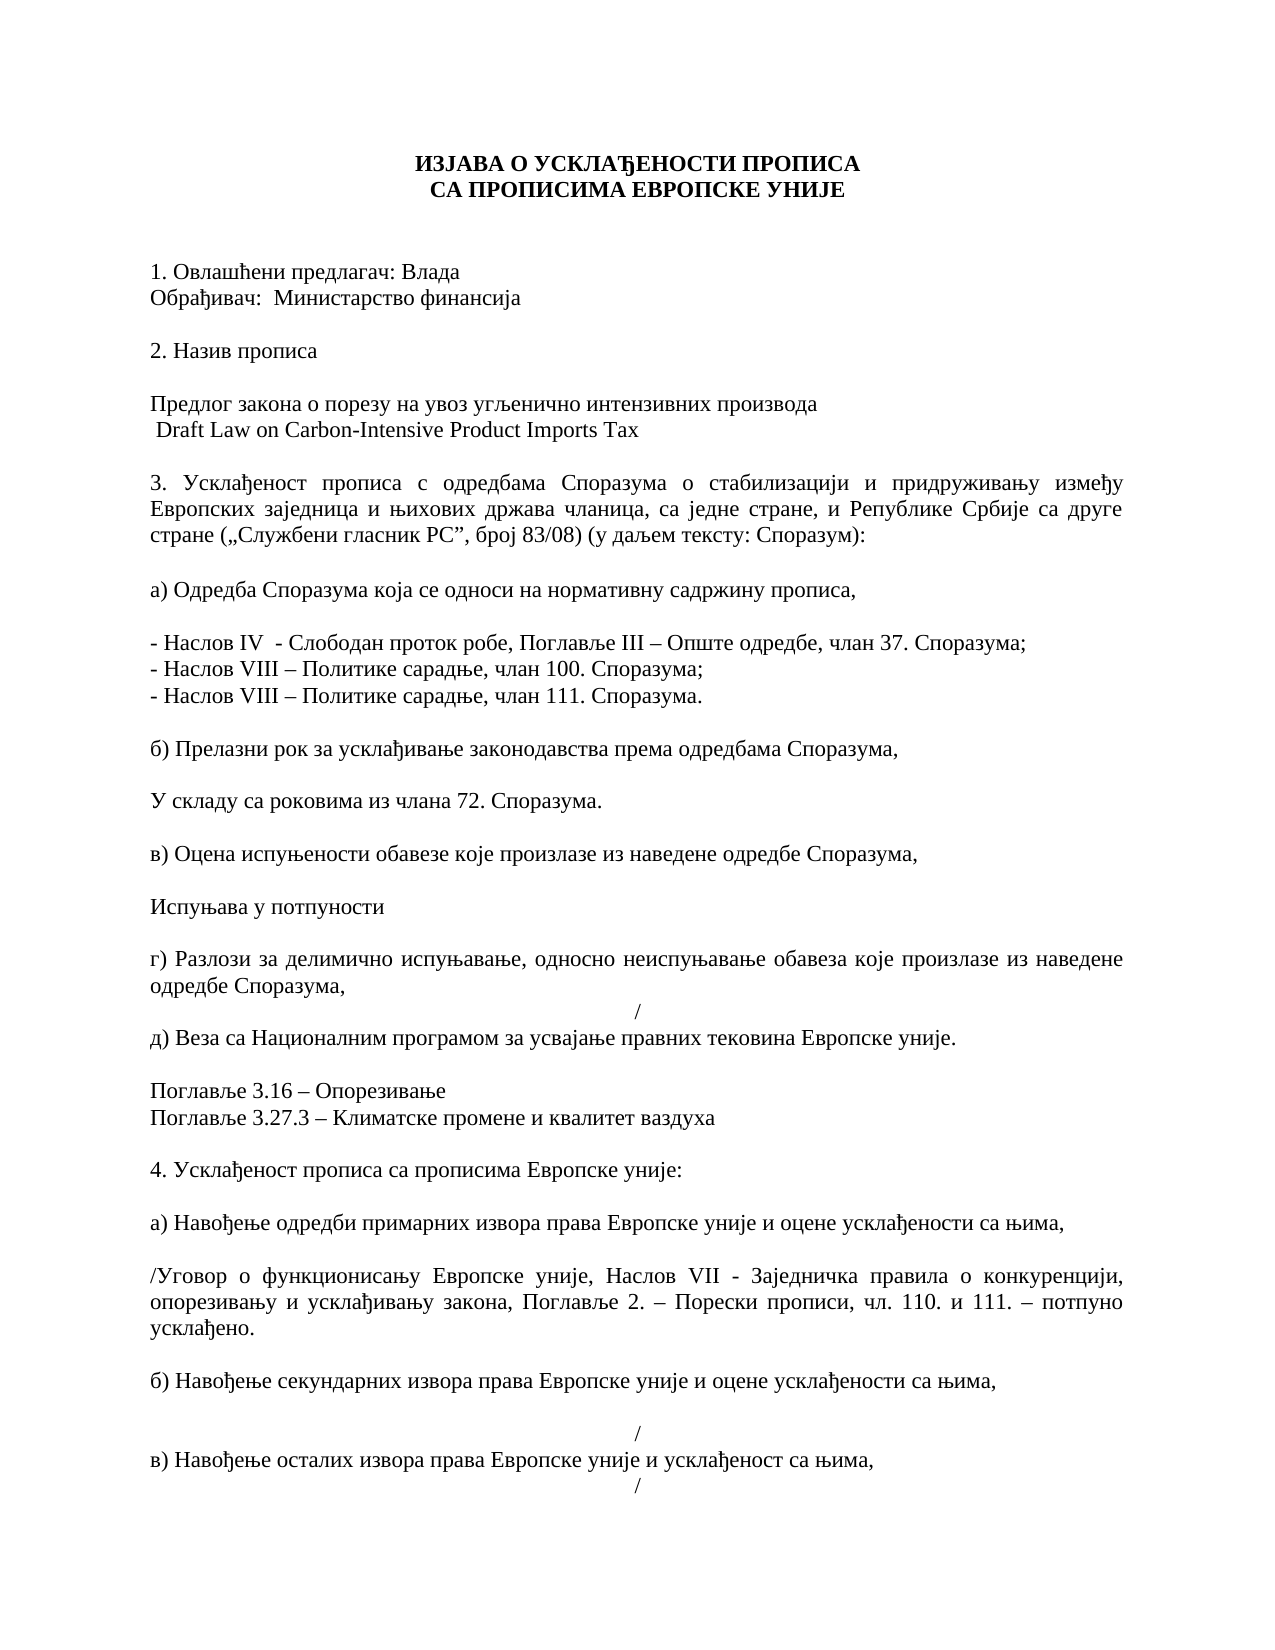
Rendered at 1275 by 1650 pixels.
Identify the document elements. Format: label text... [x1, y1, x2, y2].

text - Наслов VIII – Политике сарадње, члан 111. Споразума. [150, 682, 1125, 708]
text д) Веза са Националним програмом за усвајање правних тековина Европске уније. [150, 1024, 1125, 1051]
text У складу са роковима из члана 72. Споразума. [150, 787, 1125, 814]
text б) Навођење секундарних извора права Европске уније и оцене усклађености са њима, [150, 1367, 1125, 1393]
text 3. Усклађеност прописа с одредбама Споразума о стабилизацији и придруживању између Европских заједница и њихових држава чланица, са једне стране, и Републике Србије са друге стране („Службени гласник РС”, број 83/08) (у даљем тексту: Споразум): [150, 469, 1125, 548]
text а) Одредба Споразума која се односи на нормативну садржину прописа, [150, 576, 1125, 603]
text б) Прелазни рок за усклађивање законодавства према одредбама Споразума, [150, 734, 1125, 761]
text - Наслов IV - Слободан проток робе, Поглавље III – Опште одредбе, члан 37. Споразума; [150, 629, 1125, 656]
text Испуњава у потпуности [150, 893, 1125, 919]
text Предлог закона о порезу на увоз угљенично интензивних производа [150, 389, 1125, 416]
text Поглавље 3.27.3 – Климатске промене и квалитет ваздуха [150, 1103, 1125, 1130]
text - Наслов VIII – Политике сарадње, члан 100. Споразума; [150, 656, 1125, 682]
text а) Навођење одредби примарних извора права Европске уније и оцене усклађености са њима, [150, 1209, 1125, 1235]
text / [150, 1472, 1125, 1499]
text Draft Law on Carbon-Intensive Product Imports Tax [150, 416, 1125, 442]
text г) Разлози за делимично испуњавање, односно неиспуњавање обавеза које произлазе из наведене одредбе Споразума, [150, 945, 1125, 998]
text / [150, 998, 1125, 1024]
text ИЗЈАВА О УСКЛАЂЕНОСТИ ПРОПИСА [150, 150, 1125, 176]
text 4. Усклађеност прописа са прописима Европске уније: [150, 1156, 1125, 1183]
text Обрађивач: Министарство финансија [150, 284, 1125, 311]
text Поглавље 3.16 – Опорезивање [150, 1077, 1125, 1103]
text в) Оцена испуњености обавезе које произлазе из наведене одредбе Споразума, [150, 840, 1125, 866]
text 1. Овлашћени предлагач: Влада [150, 258, 1125, 284]
text / [150, 1420, 1125, 1446]
text СА ПРОПИСИМА ЕВРОПСКЕ УНИЈЕ [150, 176, 1125, 203]
text в) Навођење осталих извора права Европске уније и усклађеност са њима, [150, 1446, 1125, 1472]
text 2. Назив прописа [150, 337, 1125, 363]
text /Уговор о функционисању Европске уније, Наслов VII - Заједничка правила о конкуренцији, опорезивању и усклађивању закона, Поглавље 2. – Порески прописи, чл. 110. и 111. – потпуно усклађено. [150, 1262, 1125, 1341]
